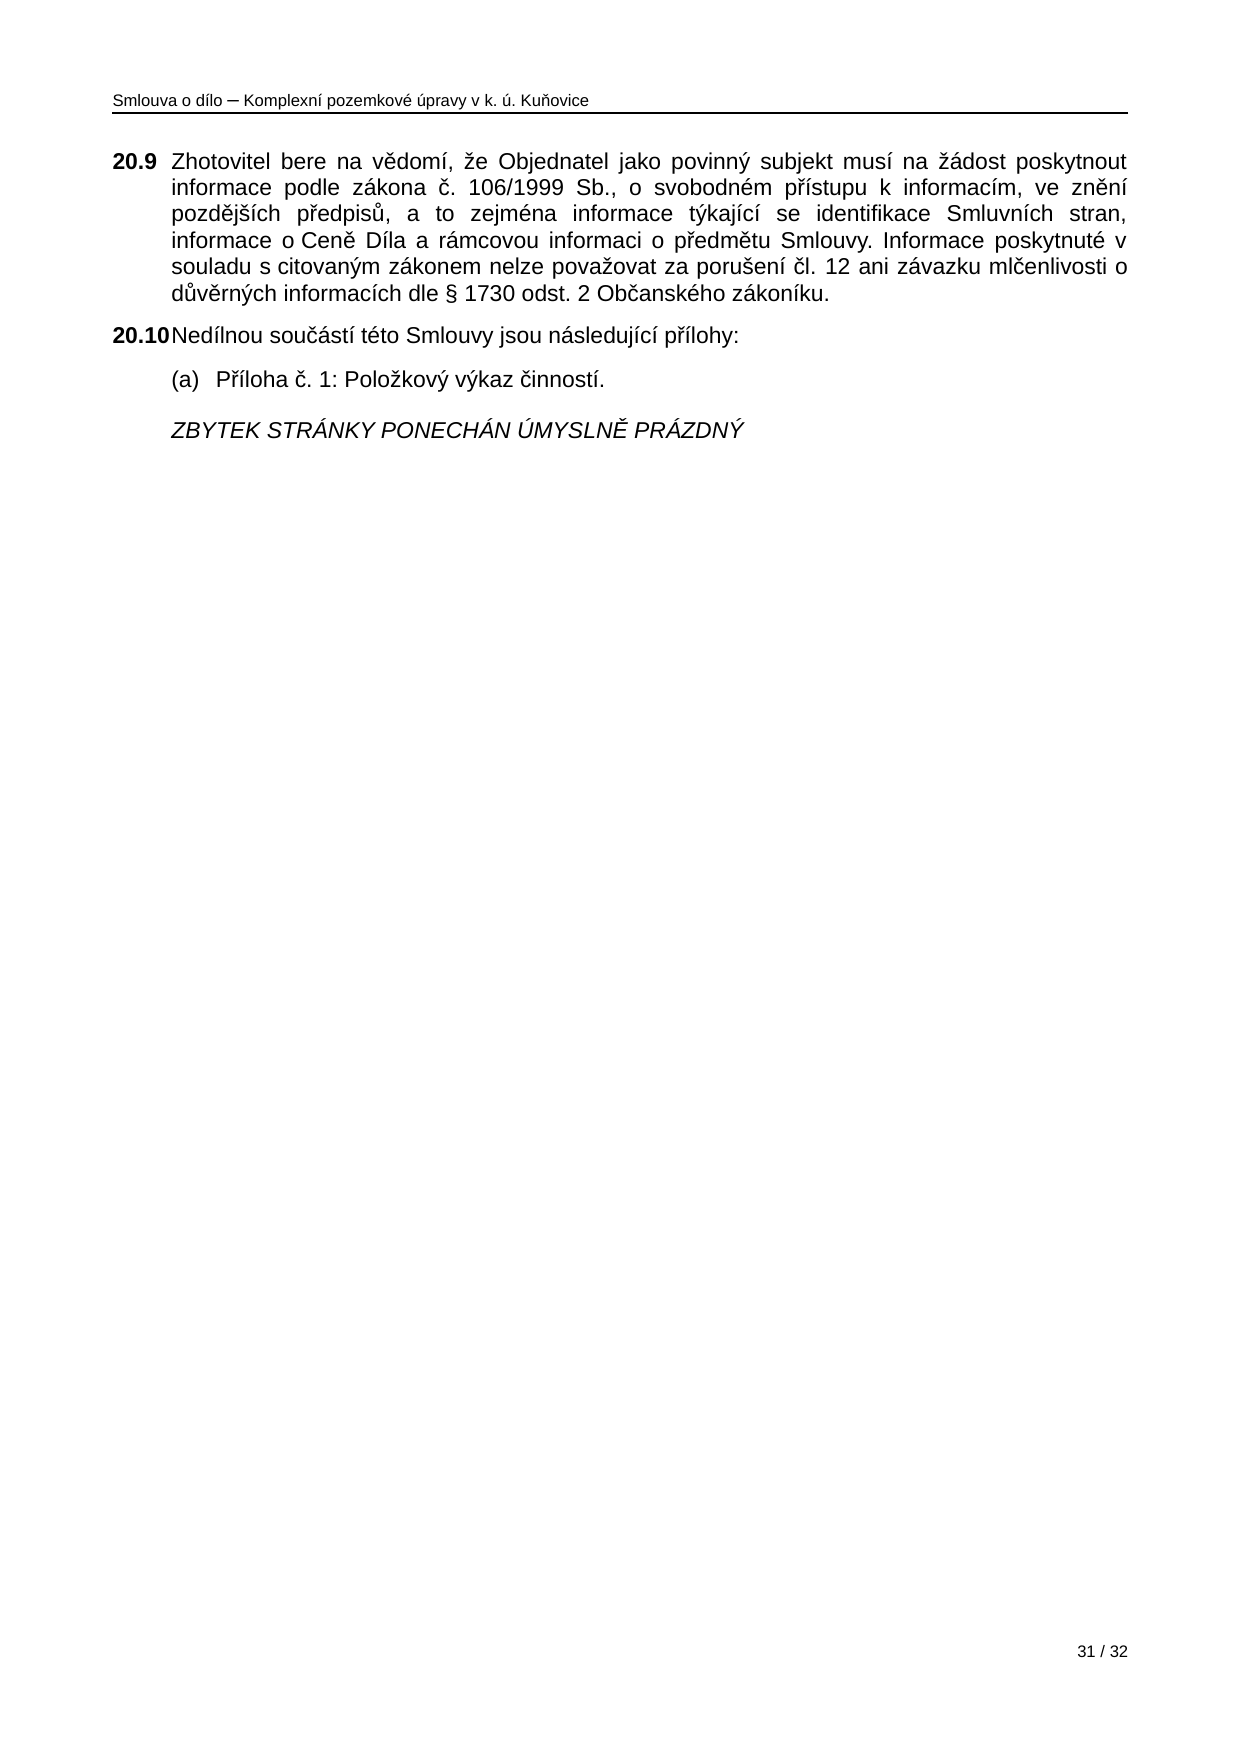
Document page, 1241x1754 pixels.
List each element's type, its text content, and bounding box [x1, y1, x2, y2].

text Nedílnou součástí této Smlouvy jsou následující přílohy: [112, 322, 1128, 349]
list ZBYTEK STRÁNKY PONECHÁN ÚMYSLNĚ PRÁZDNÝ [171, 417, 1128, 443]
text Zhotovitel bere na vědomí, že Objednatel jako povinný subjekt musí na žádost poskytnout informace podle zákona č. 106/1999 Sb., o svobodném přístupu k informacím, ve znění pozdějších předpisů, a to zejména informace týkající se identifikace Smluvních stran, informace o Ceně Díla a rámcovou informaci o předmětu Smlouvy. Informace poskytnuté v souladu s citovaným zákonem nelze považovat za porušení čl. 12 ani závazku mlčenlivosti o důvěrných informacích dle § 1730 odst. 2 Občanského zákoníku. [112, 148, 1128, 306]
list Příloha č. 1: Položkový výkaz činností. [171, 366, 1128, 392]
